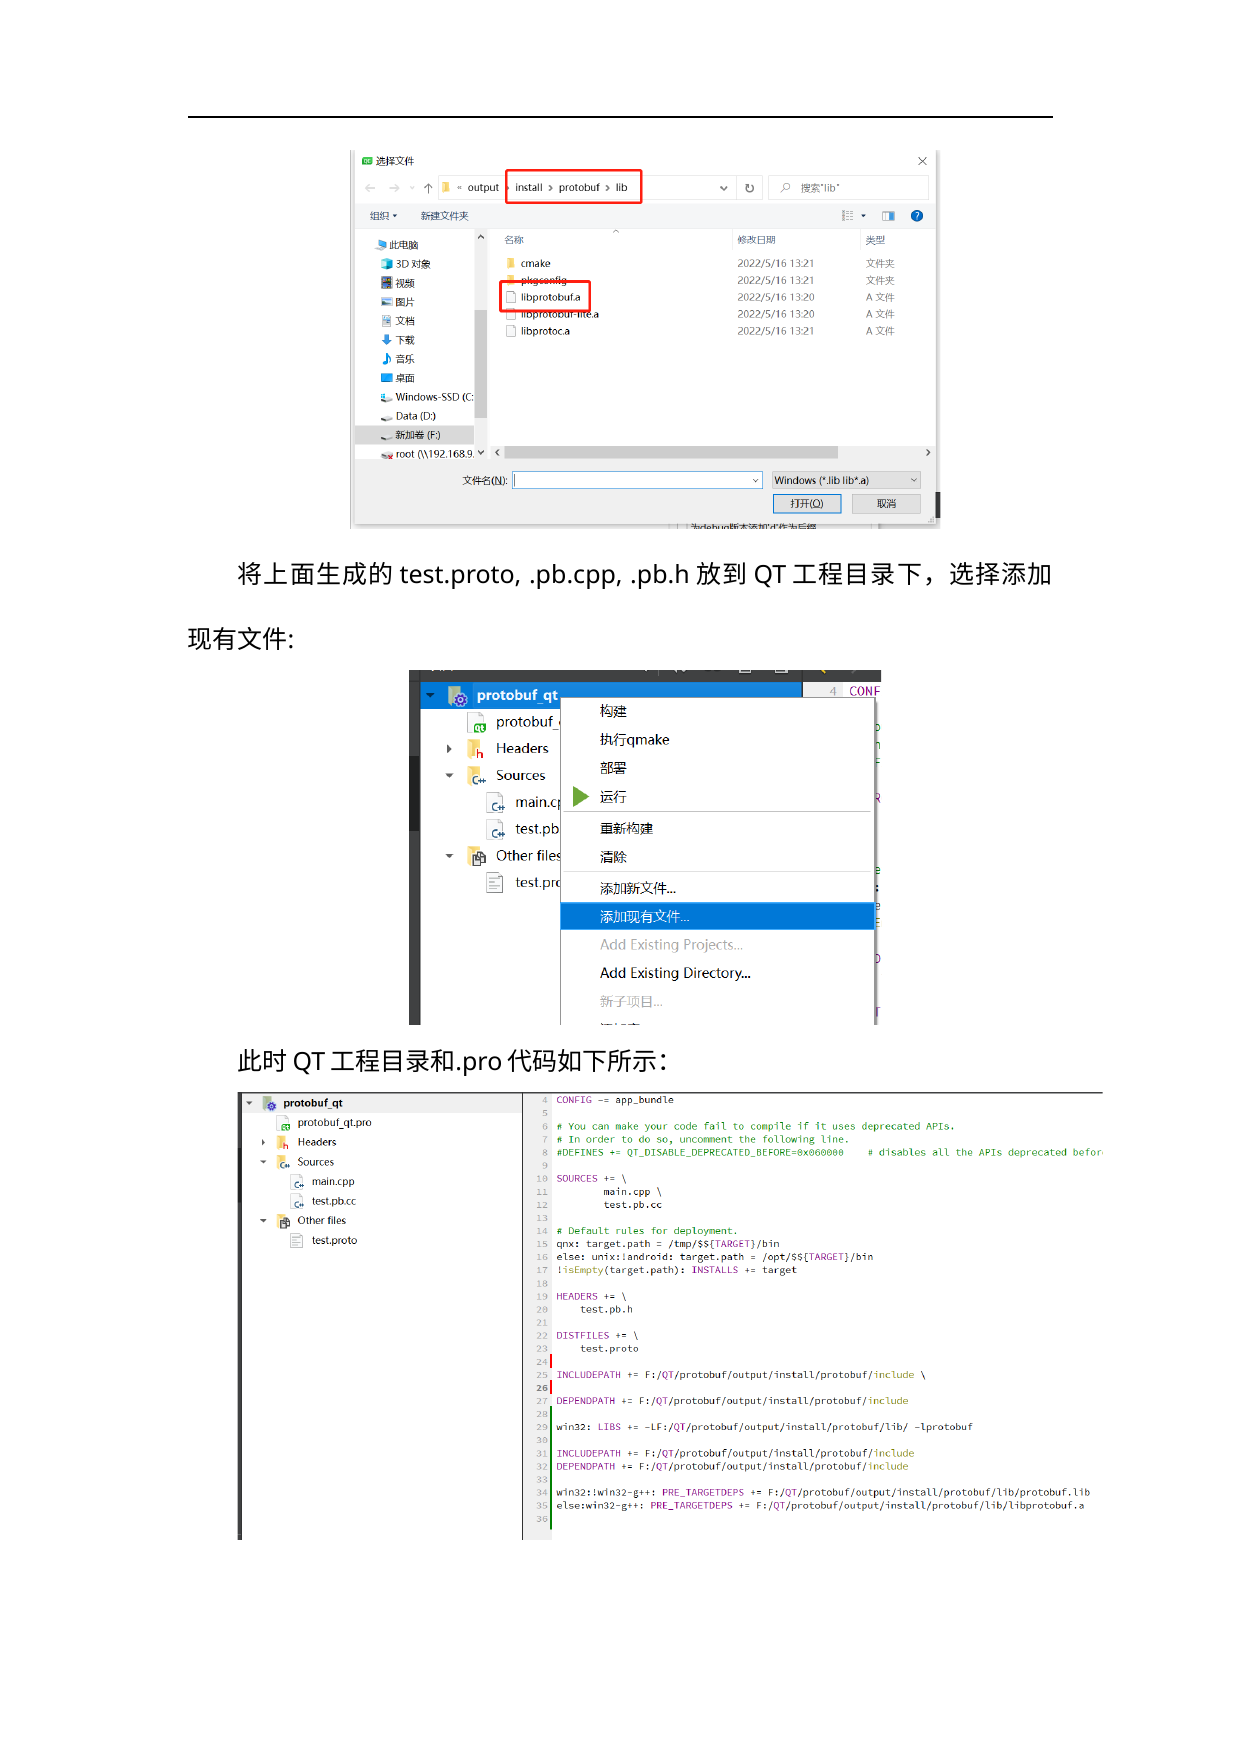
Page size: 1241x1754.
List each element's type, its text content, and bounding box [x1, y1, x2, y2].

picture [350, 150, 941, 529]
picture [237, 1092, 1103, 1540]
picture [409, 670, 882, 1025]
text 将上面生成的test.proto, .pb.cpp, .pb.h放到QT工程目录下，选择添加现有文件: [187, 540, 1053, 670]
text 此时QT工程目录和.pro代码如下所示： [187, 1027, 1053, 1092]
